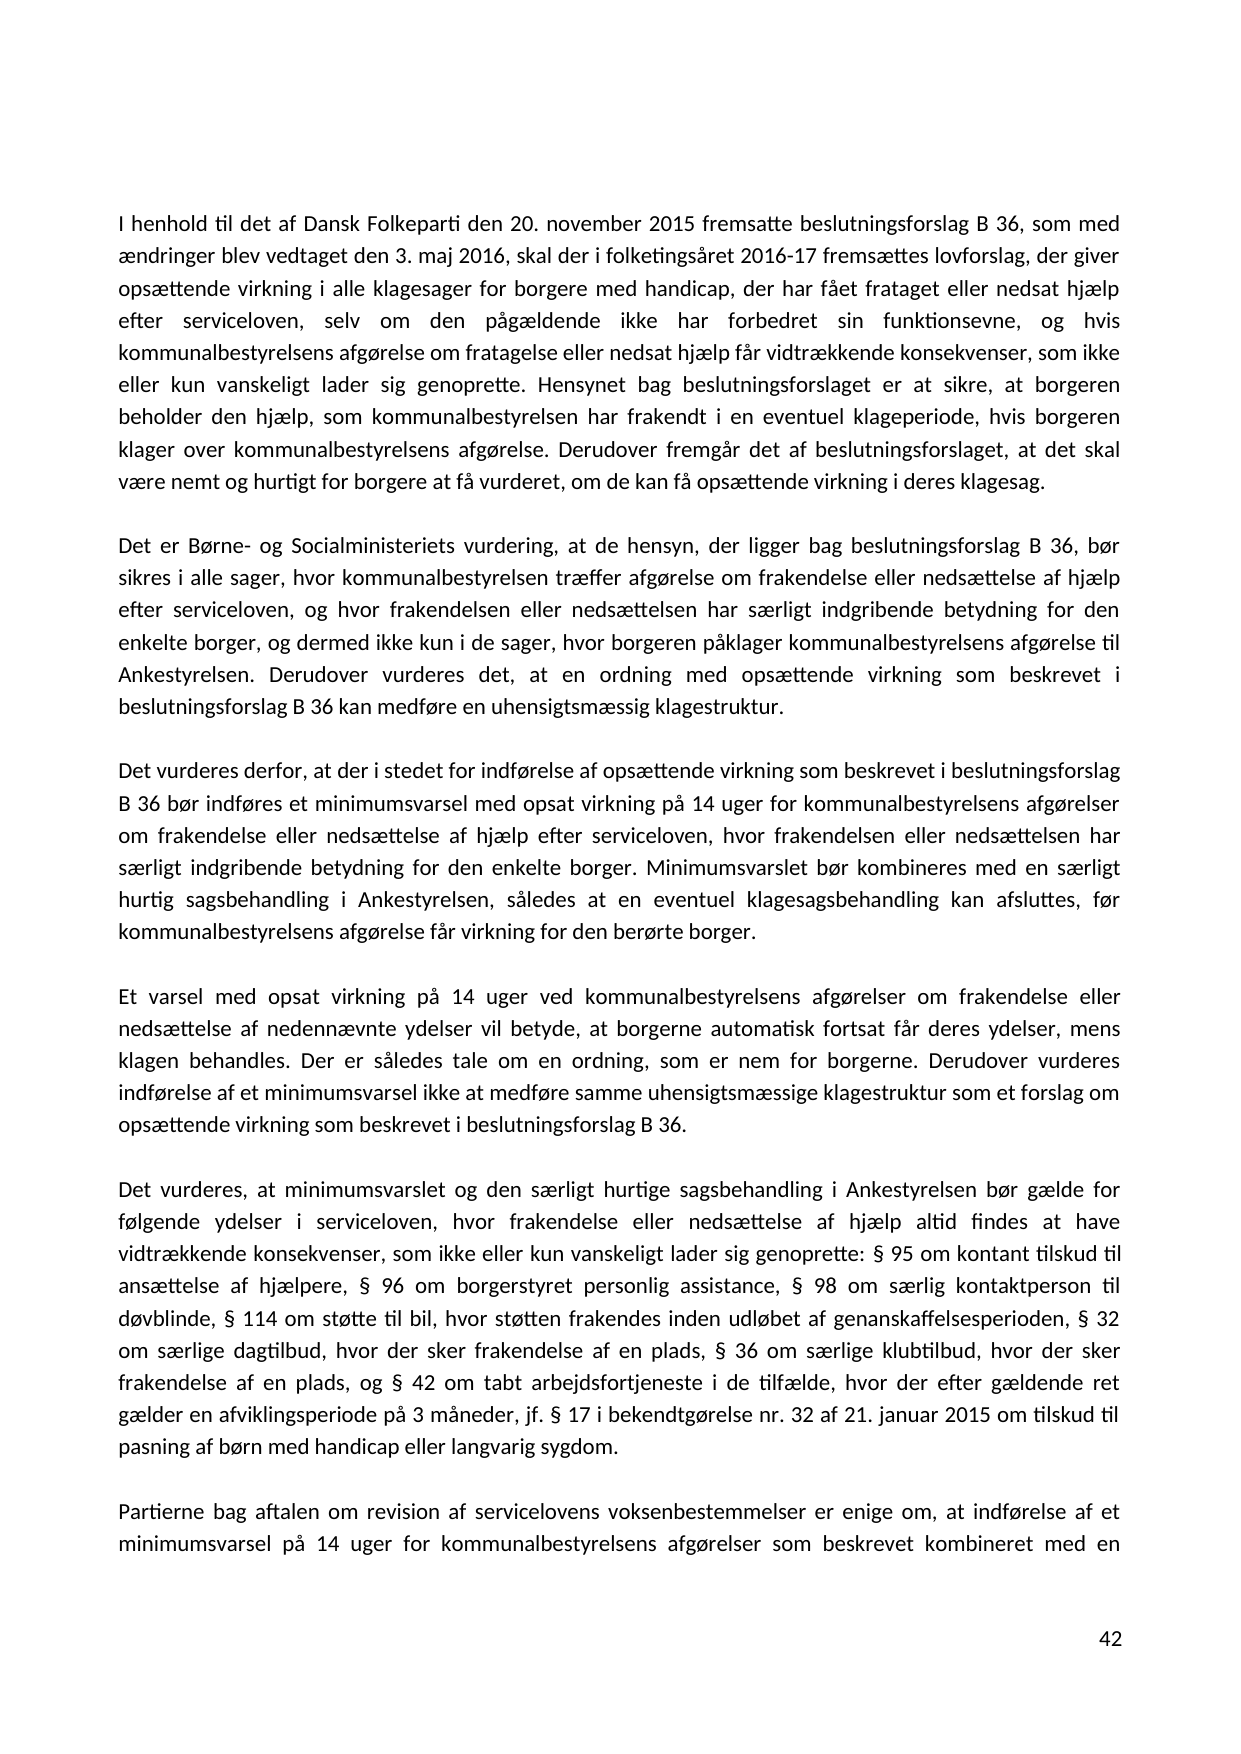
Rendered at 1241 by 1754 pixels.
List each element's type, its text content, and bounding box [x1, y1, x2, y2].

text I henhold til det af Dansk Folkeparti den 20. november 2015 fremsatte beslutningsforslag B 36, som med ændringer blev vedtaget den 3. maj 2016, skal der i folketingsåret 2016-17 fremsættes lovforslag, der giver opsættende virkning i alle klagesager for borgere med handicap, der har fået frataget eller nedsat hjælp efter serviceloven, selv om den pågældende ikke har forbedret sin funktionsevne, og hvis kommunalbestyrelsens afgørelse om fratagelse eller nedsat hjælp får vidtrækkende konsekvenser, som ikke eller kun vanskeligt lader sig genoprette. Hensynet bag beslutningsforslaget er at sikre, at borgeren beholder den hjælp, som kommunalbestyrelsen har frakendt i en eventuel klageperiode, hvis borgeren klager over kommunalbestyrelsens afgørelse. Derudover fremgår det af beslutningsforslaget, at det skal være nemt og hurtigt for borgere at få vurderet, om de kan få opsættende virkning i deres klagesag. [118, 209, 1122, 495]
text Et varsel med opsat virkning på 14 uger ved kommunalbestyrelsens afgørelser om frakendelse eller nedsættelse af nedennævnte ydelser vil betyde, at borgerne automatisk fortsat får deres ydelser, mens klagen behandles. Der er således tale om en ordning, som er nem for borgerne. Derudover vurderes indførelse af et minimumsvarsel ikke at medføre samme uhensigtsmæssige klagestruktur som et forslag om opsættende virkning som beskrevet i beslutningsforslag B 36. [118, 982, 1122, 1139]
text Det er Børne- og Socialministeriets vurdering, at de hensyn, der ligger bag beslutningsforslag B 36, bør sikres i alle sager, hvor kommunalbestyrelsen træffer afgørelse om frakendelse eller nedsættelse af hjælp efter serviceloven, og hvor frakendelsen eller nedsættelsen har særligt indgribende betydning for den enkelte borger, og dermed ikke kun i de sager, hvor borgeren påklager kommunalbestyrelsens afgørelse til Ankestyrelsen. Derudover vurderes det, at en ordning med opsættende virkning som beskrevet i beslutningsforslag B 36 kan medføre en uhensigtsmæssig klagestruktur. [118, 531, 1122, 720]
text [118, 1497, 1122, 1557]
text Det vurderes derfor, at der i stedet for indførelse af opsættende virkning som beskrevet i beslutningsforslag B 36 bør indføres et minimumsvarsel med opsat virkning på 14 uger for kommunalbestyrelsens afgørelser om frakendelse eller nedsættelse af hjælp efter serviceloven, hvor frakendelsen eller nedsættelsen har særligt indgribende betydning for den enkelte borger. Minimumsvarslet bør kombineres med en særligt hurtig sagsbehandling i Ankestyrelsen, således at en eventuel klagesagsbehandling kan afsluttes, før kommunalbestyrelsens afgørelse får virkning for den berørte borger. [118, 757, 1122, 946]
text Det vurderes, at minimumsvarslet og den særligt hurtige sagsbehandling i Ankestyrelsen bør gælde for følgende ydelser i serviceloven, hvor frakendelse eller nedsættelse af hjælp altid findes at have vidtrækkende konsekvenser, som ikke eller kun vanskeligt lader sig genoprette: § 95 om kontant tilskud til ansættelse af hjælpere, § 96 om borgerstyret personlig assistance, § 98 om særlig kontaktperson til døvblinde, § 114 om støtte til bil, hvor støtten frakendes inden udløbet af genanskaffelsesperioden, § 32 om særlige dagtilbud, hvor der sker frakendelse af en plads, § 36 om særlige klubtilbud, hvor der sker frakendelse af en plads, og § 42 om tabt arbejdsfortjeneste i de tilfælde, hvor der efter gældende ret gælder en afviklingsperiode på 3 måneder, jf. § 17 i bekendtgørelse nr. 32 af 21. januar 2015 om tilskud til pasning af børn med handicap eller langvarig sygdom. [118, 1175, 1122, 1461]
